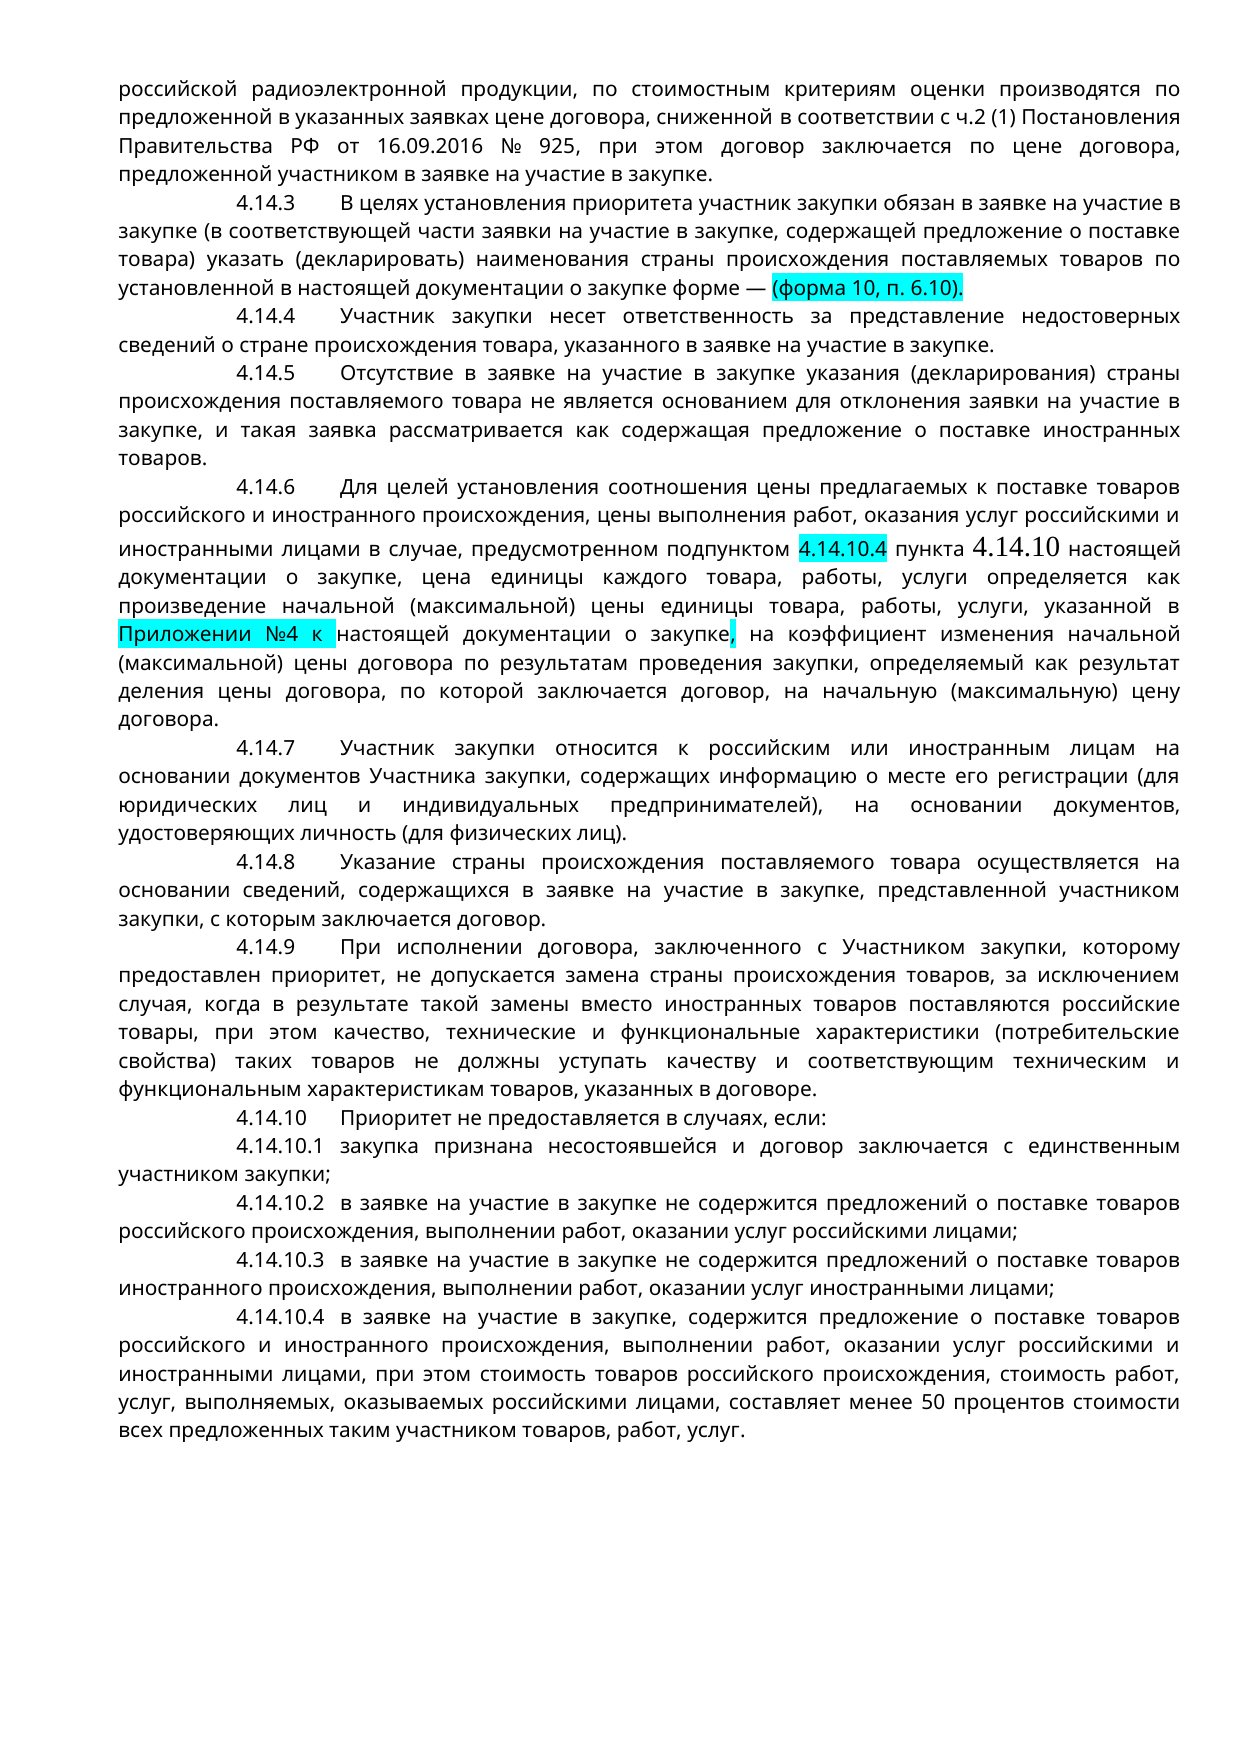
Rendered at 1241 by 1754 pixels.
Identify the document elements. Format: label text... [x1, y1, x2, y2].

list в заявке на участие в закупке, содержится предложение о поставке товаров российского и иностранного происхождения, выполнении работ, оказании услуг российскими и иностранными лицами, при этом стоимость товаров российского происхождения, стоимость работ, услуг, выполняемых, оказываемых российскими лицами, составляет менее 50 процентов стоимости всех предложенных таким участником товаров, работ, услуг. [118, 1302, 1181, 1444]
list закупка признана несостоявшейся и договор заключается с единственным участником закупки; [118, 1131, 1181, 1188]
list В целях установления приоритета участник закупки обязан в заявке на участие в закупке (в соответствующей части заявки на участие в закупке, содержащей предложение о поставке товара) указать (декларировать) наименования страны происхождения поставляемых товаров по установленной в настоящей документации о закупке форме — (форма 10, п. 6.10). [118, 188, 1181, 301]
list Указание страны происхождения поставляемого товара осуществляется на основании сведений, содержащихся в заявке на участие в закупке, представленной участником закупки, с которым заключается договор. [118, 847, 1181, 932]
list Отсутствие в заявке на участие в закупке указания (декларирования) страны происхождения поставляемого товара не является основанием для отклонения заявки на участие в закупке, и такая заявка рассматривается как содержащая предложение о поставке иностранных товаров. [118, 358, 1181, 472]
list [118, 74, 1181, 188]
list в заявке на участие в закупке не содержится предложений о поставке товаров иностранного происхождения, выполнении работ, оказании услуг иностранными лицами; [118, 1245, 1181, 1302]
list При исполнении договора, заключенного с Участником закупки, которому предоставлен приоритет, не допускается замена страны происхождения товаров, за исключением случая, когда в результате такой замены вместо иностранных товаров поставляются российские товары, при этом качество, технические и функциональные характеристики (потребительские свойства) таких товаров не должны уступать качеству и соответствующим техническим и функциональным характеристикам товаров, указанных в договоре. [118, 932, 1181, 1103]
list Участник закупки несет ответственность за представление недостоверных сведений о стране происхождения товара, указанного в заявке на участие в закупке. [118, 301, 1181, 358]
list Участник закупки относится к российским или иностранным лицам на основании документов Участника закупки, содержащих информацию о месте его регистрации (для юридических лиц и индивидуальных предпринимателей), на основании документов, удостоверяющих личность (для физических лиц). [118, 733, 1181, 847]
list в заявке на участие в закупке не содержится предложений о поставке товаров российского происхождения, выполнении работ, оказании услуг российскими лицами; [118, 1188, 1181, 1245]
list Приоритет не предоставляется в случаях, если: [118, 1103, 1181, 1131]
list Для целей установления соотношения цены предлагаемых к поставке товаров российского и иностранного происхождения, цены выполнения работ, оказания услуг российскими и иностранными лицами в случае, предусмотренном подпунктом 4.14.10.4 пункта 4.14.10 настоящей документации о закупке, цена единицы каждого товара, работы, услуги определяется как произведение начальной (максимальной) цены единицы товара, работы, услуги, указанной в Приложении №4 к настоящей документации о закупке, на коэффициент изменения начальной (максимальной) цены договора по результатам проведения закупки, определяемый как результат деления цены договора, по которой заключается договор, на начальную (максимальную) цену договора. [118, 472, 1181, 733]
